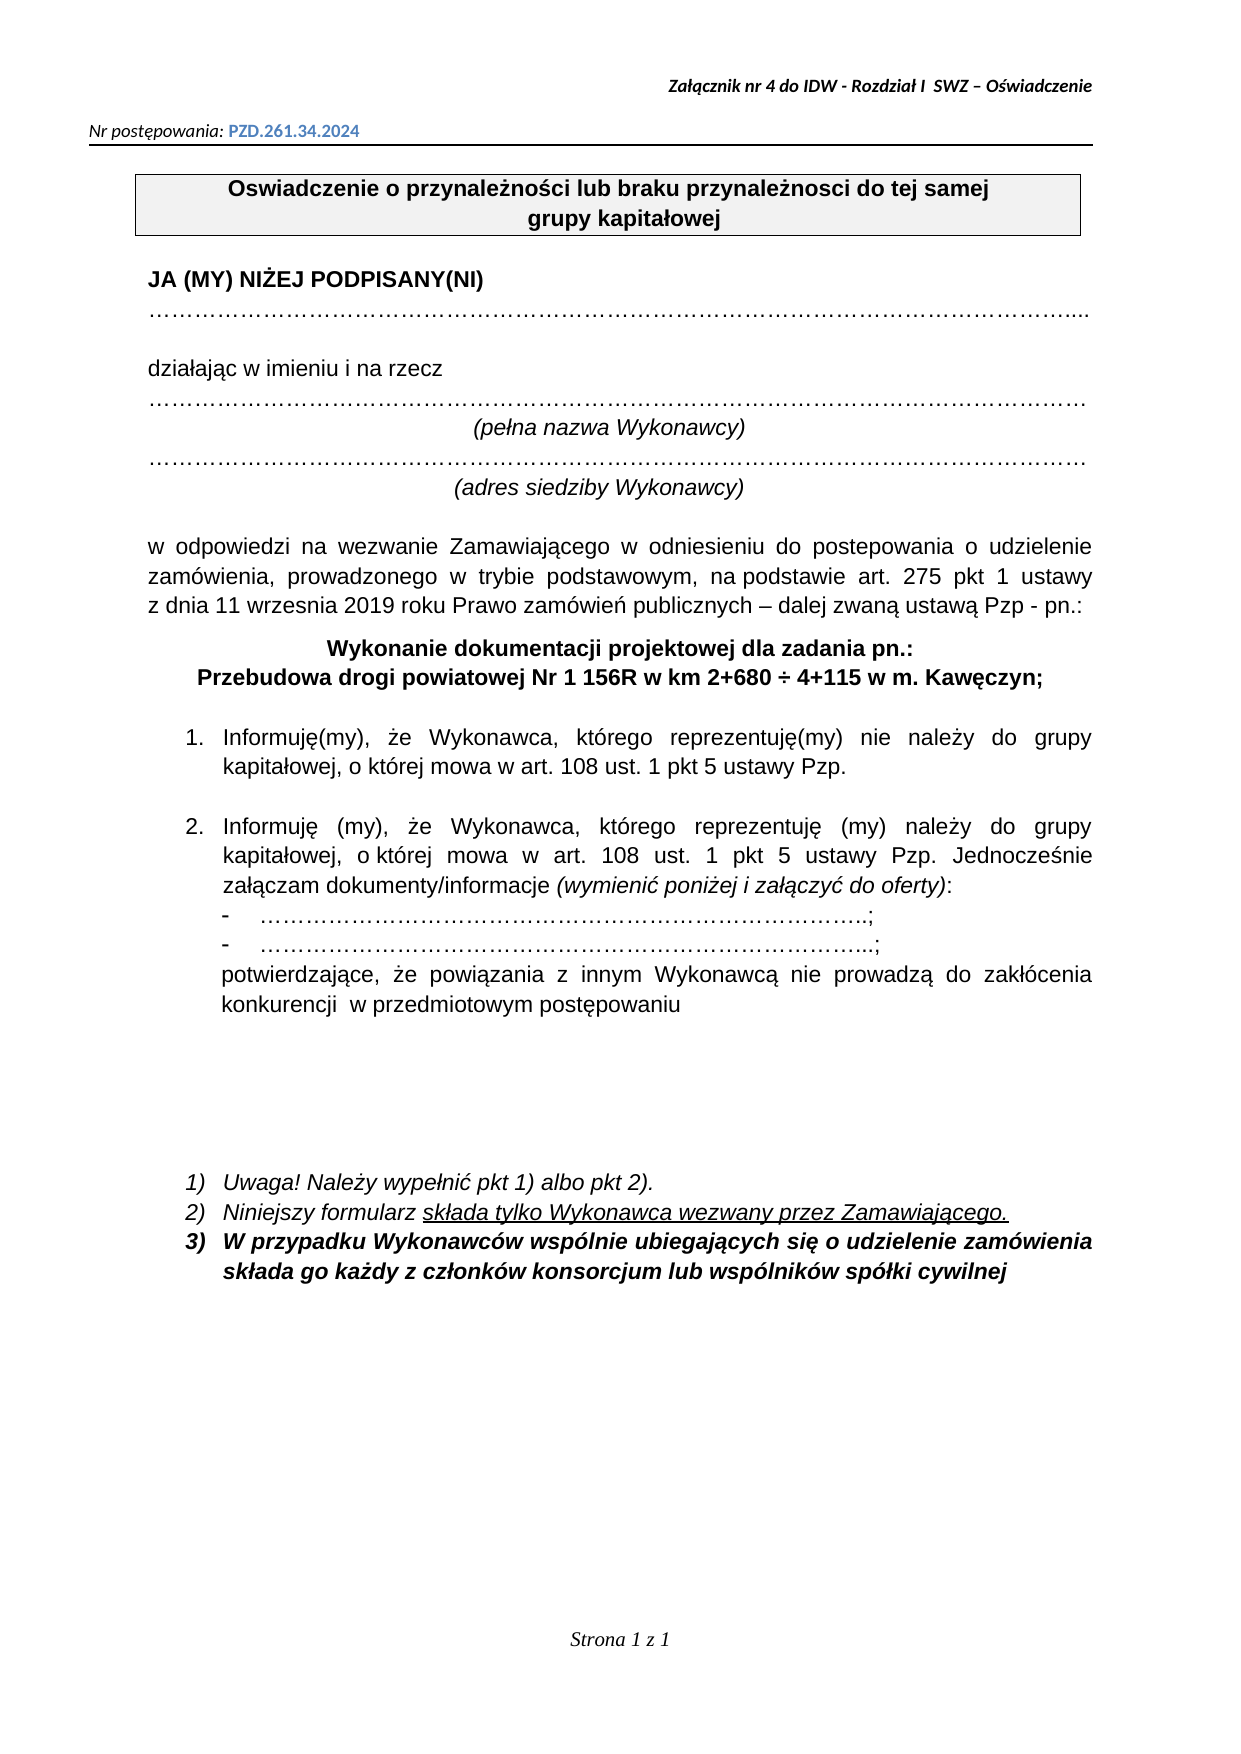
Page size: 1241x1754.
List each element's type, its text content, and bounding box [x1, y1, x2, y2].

text działając w imieniu i na rzecz [148, 355, 1093, 381]
list Informuję(my), że Wykonawca, którego reprezentuję(my) nie należy do grupy kapitałowej, o której mowa w art. 108 ust. 1 pkt 5 ustawy Pzp. [185, 724, 1093, 780]
text …………………………………………………………………………………………………………… [148, 444, 1093, 470]
list Uwaga! Należy wypełnić pkt 1) albo pkt 2). [185, 1169, 1093, 1195]
text …………………………………………………………………………………………………………… [148, 384, 1093, 411]
list Niniejszy formularz składa tylko Wykonawca wezwany przez Zamawiającego. [185, 1199, 1093, 1225]
text w odpowiedzi na wezwanie Zamawiającego w odniesieniu do postepowania o udzielenie zamówienia, prowadzonego w trybie podstawowym, na podstawie art. 275 pkt 1 ustawy z dnia 11 wrzesnia 2019 roku Prawo zamówień publicznych – dalej zwaną ustawą Pzp - pn.: [148, 533, 1093, 619]
list W przypadku Wykonawców wspólnie ubiegających się o udzielenie zamówienia składa go każdy z członków konsorcjum lub wspólników spółki cywilnej [185, 1228, 1093, 1284]
text (adres siedziby Wykonawcy) [373, 474, 1093, 500]
text (pełna nazwa Wykonawcy) [373, 414, 1093, 441]
text Przebudowa drogi powiatowej Nr 1 156R w km 2+680 ÷ 4+115 w m. Kawęczyn; [148, 664, 1093, 691]
text Wykonanie dokumentacji projektowej dla zadania pn.: [148, 634, 1093, 661]
list ……………………………………………………………………...; [221, 931, 1093, 958]
text ………………………………………………………………………………………………………….... [148, 296, 1093, 322]
list Informuję (my), że Wykonawca, którego reprezentuję (my) należy do grupy kapitałowej, o której mowa w art. 108 ust. 1 pkt 5 ustawy Pzp. Jednocześnie załączam dokumenty/informacje (wymienić poniżej i załączyć do oferty): [185, 813, 1093, 898]
text JA (MY) NIŻEJ PODPISANY(NI) [148, 266, 1093, 292]
table_header Oswiadczenie o przynależności lub braku przynależnosci do tej samej grupy kapitałowej [136, 175, 1080, 235]
list ……………………………………………………………………..; [221, 902, 1093, 928]
text potwierdzające, że powiązania z innym Wykonawcą nie prowadzą do zakłócenia konkurencji w przedmiotowym postępowaniu [221, 961, 1093, 1017]
